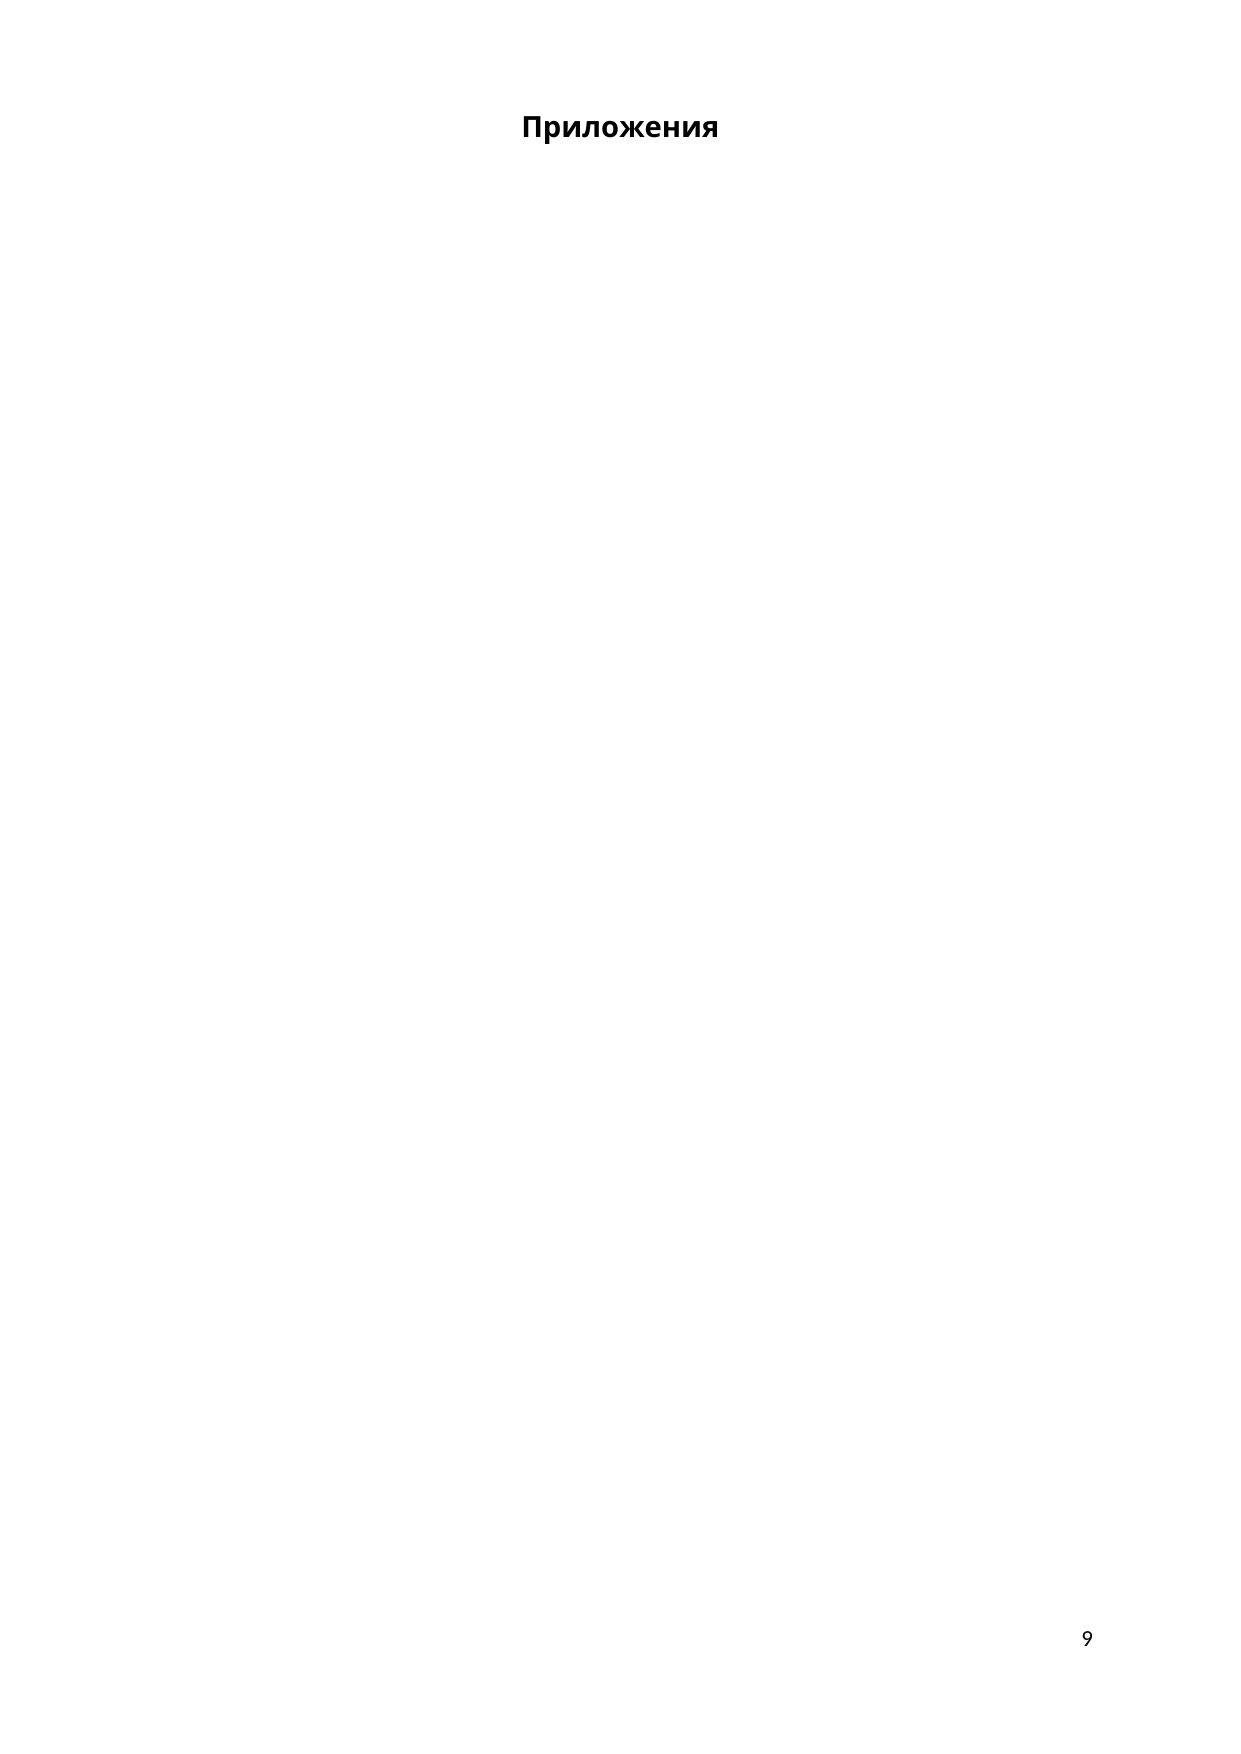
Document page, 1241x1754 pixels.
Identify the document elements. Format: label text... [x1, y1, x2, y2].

text Приложения [148, 106, 1092, 146]
